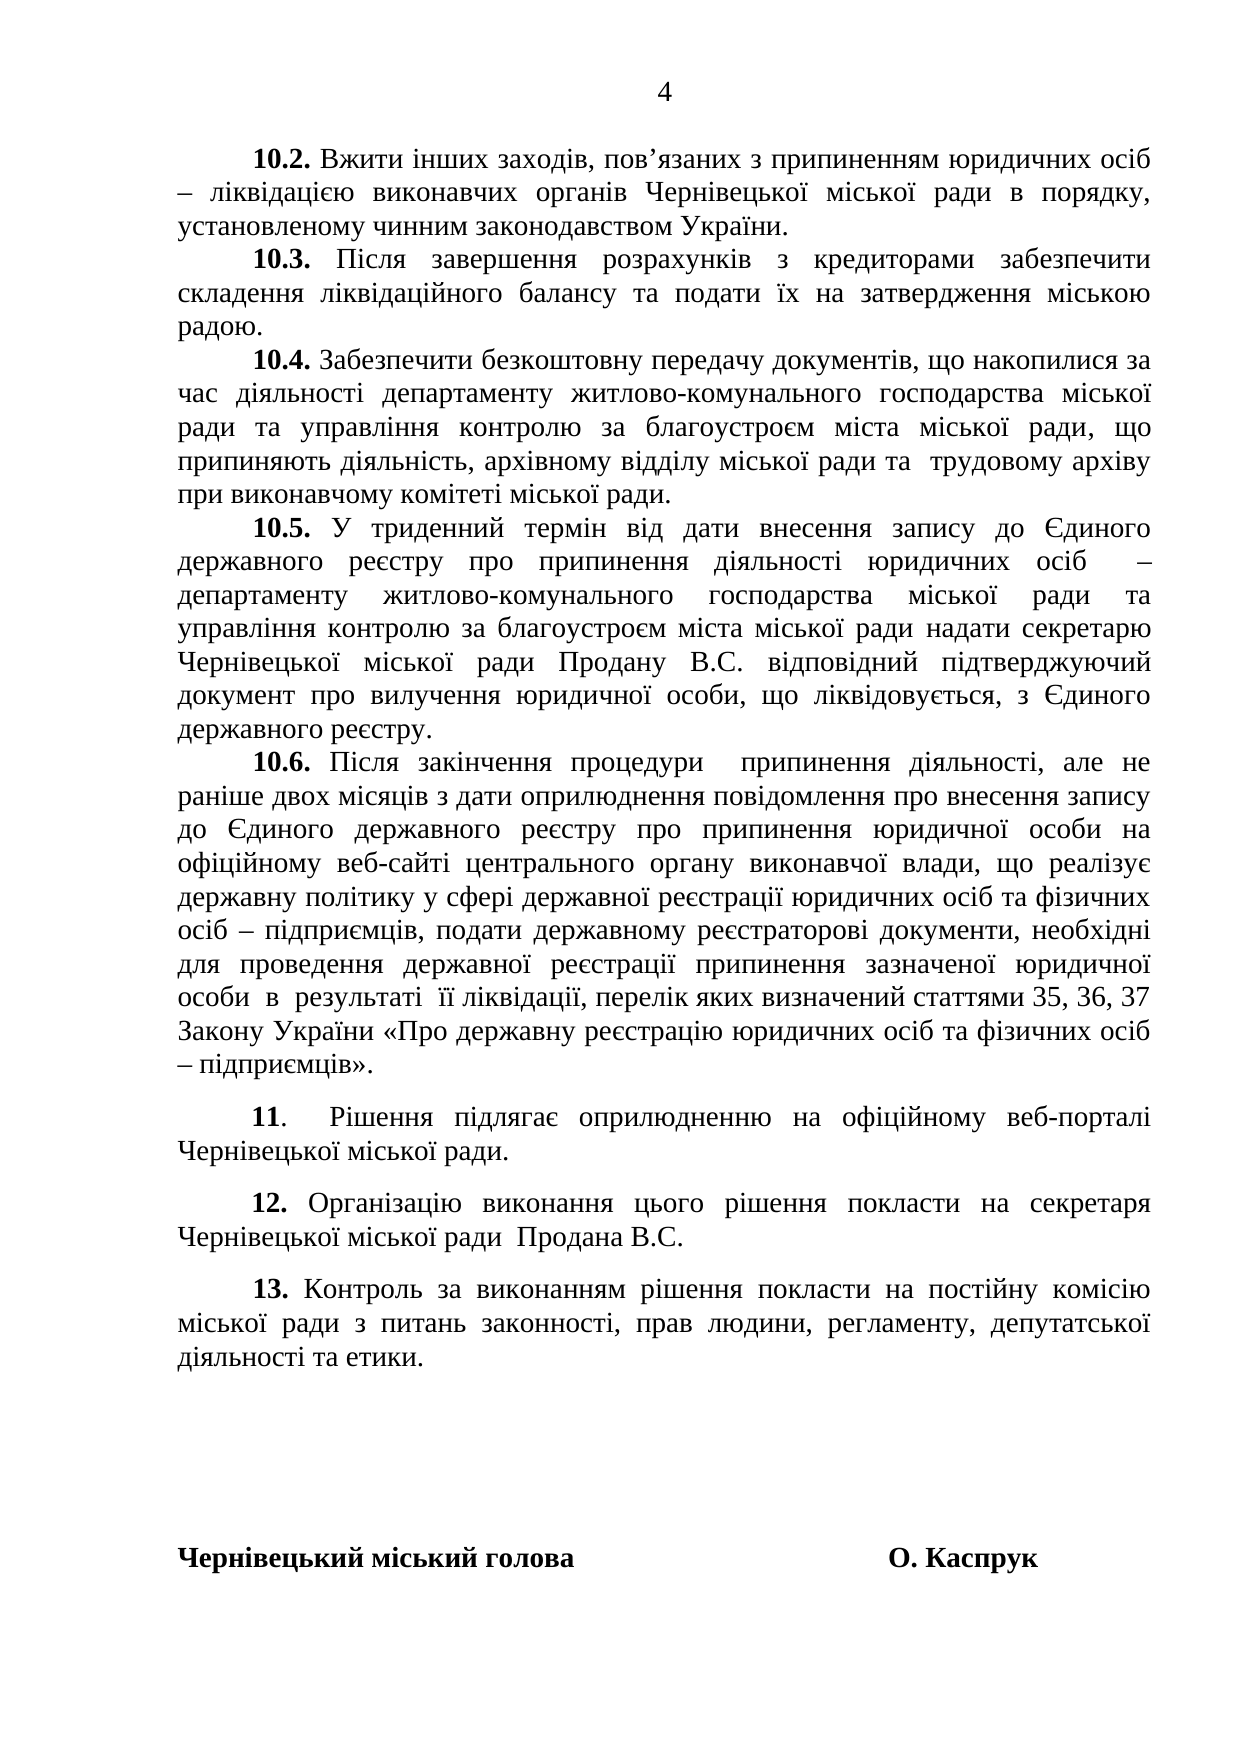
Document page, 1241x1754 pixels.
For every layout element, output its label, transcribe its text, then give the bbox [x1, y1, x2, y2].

text 11. Рішення підлягає оприлюдненню на офіційному веб-порталі Чернівецької міської ради. [177, 1099, 1152, 1166]
text 12. Організацію виконання цього рішення покласти на секретаря Чернівецької міської ради Продана В.С. [177, 1185, 1152, 1252]
text 10.6. Після закінчення процедури припинення діяльності, але не раніше двох місяців з дати оприлюднення повідомлення про внесення запису до Єдиного державного реєстру про припинення юридичної особи на офіційному веб-сайті центрального органу виконавчої влади, що реалізує державну політику у сфері державної реєстрації юридичних осіб та фізичних осіб – підприємців, подати державному реєстраторові документи, необхідні для проведення державної реєстрації припинення зазначеної юридичної особи в результаті її ліквідації, перелік яких визначений статтями 35, 36, 37 Закону України «Про державну реєстрацію юридичних осіб та фізичних осіб – підприємців». [177, 744, 1152, 1080]
text 10.2. Вжити інших заходів, пов’язаних з припиненням юридичних осіб – ліквідацією виконавчих органів Чернівецької міської ради в порядку, установленому чинним законодавством України. [177, 141, 1152, 241]
text Чернівецький міський голова О. Каспрук [177, 1540, 1152, 1573]
text 10.5. У триденний термін від дати внесення запису до Єдиного державного реєстру про припинення діяльності юридичних осіб – департаменту житлово-комунального господарства міської ради та управління контролю за благоустроєм міста міської ради надати секретарю Чернівецької міської ради Продану В.С. відповідний підтверджуючий документ про вилучення юридичної особи, що ліквідовується, з Єдиного державного реєстру. [177, 510, 1152, 744]
text 10.4. Забезпечити безкоштовну передачу документів, що накопилися за час діяльності департаменту житлово-комунального господарства міської ради та управління контролю за благоустроєм міста міської ради, що припиняють діяльність, архівному відділу міської ради та трудовому архіву при виконавчому комітеті міської ради. [177, 342, 1152, 510]
text 13. Контроль за виконанням рішення покласти на постійну комісію міської ради з питань законності, прав людини, регламенту, депутатської діяльності та етики. [177, 1272, 1152, 1372]
text 10.3. Після завершення розрахунків з кредиторами забезпечити складення ліквідаційного балансу та подати їх на затвердження міською радою. [177, 241, 1152, 342]
